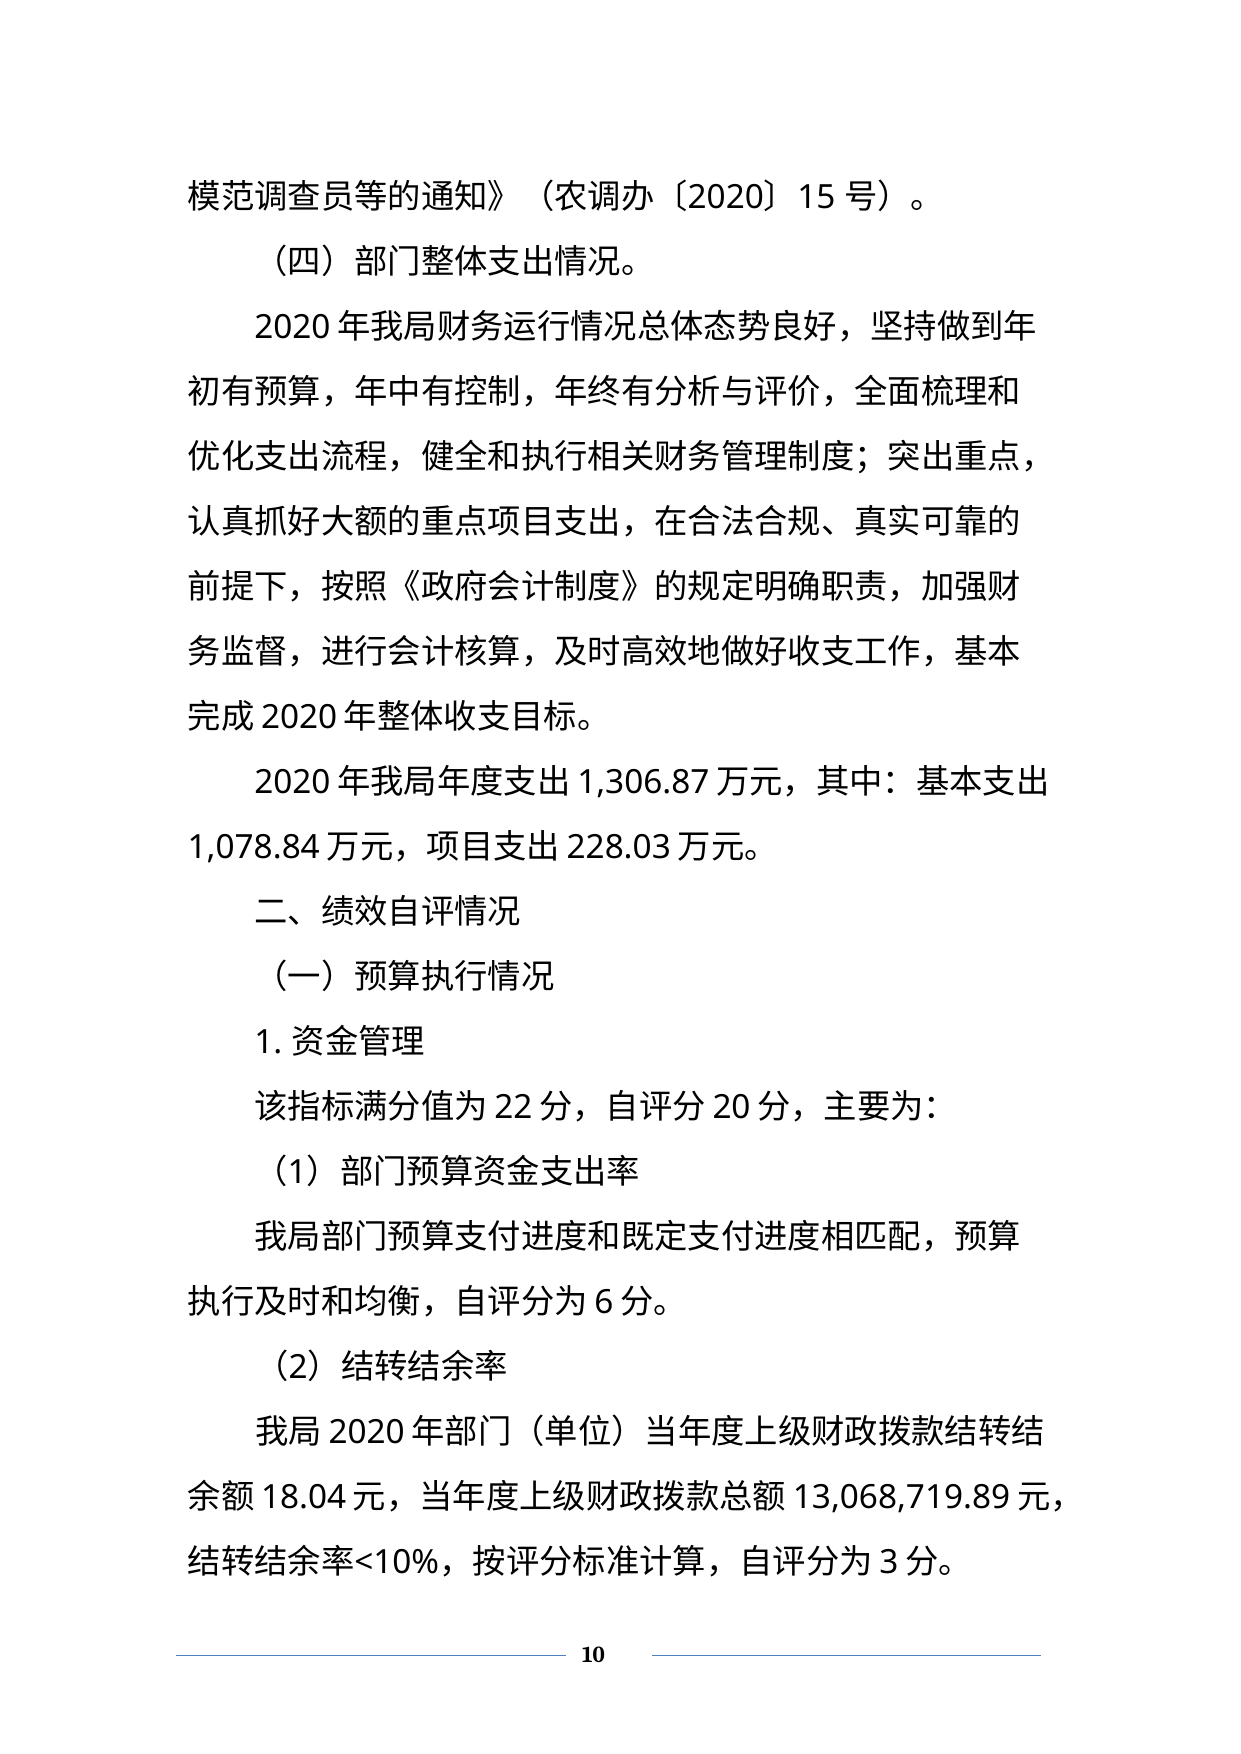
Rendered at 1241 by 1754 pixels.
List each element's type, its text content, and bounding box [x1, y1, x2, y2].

text （2）结转结余率 [187, 1332, 1053, 1397]
text （1）部门预算资金支出率 [187, 1137, 1053, 1202]
text （四）部门整体支出情况。 [187, 227, 1053, 292]
text 2020年我局年度支出1,306.87万元，其中：基本支出1,078.84万元，项目支出228.03万元。 [187, 747, 1053, 877]
text 该指标满分值为22分，自评分20分，主要为： [254, 1072, 1053, 1137]
text 2020年我局财务运行情况总体态势良好，坚持做到年初有预算，年中有控制，年终有分析与评价，全面梳理和优化支出流程，健全和执行相关财务管理制度；突出重点，认真抓好大额的重点项目支出，在合法合规、真实可靠的前提下，按照《政府会计制度》的规定明确职责，加强财务监督，进行会计核算，及时高效地做好收支工作，基本完成2020年整体收支目标。 [187, 292, 1053, 747]
text 我局部门预算支付进度和既定支付进度相匹配，预算执行及时和均衡，自评分为6分。 [187, 1202, 1053, 1332]
list 预算执行情况 [187, 942, 1053, 1007]
text 二、绩效自评情况 [187, 877, 1053, 942]
text 我局2020年部门（单位）当年度上级财政拨款结转结余额18.04元，当年度上级财政拨款总额13,068,719.89元，结转结余率<10%，按评分标准计算，自评分为3分。 [187, 1397, 1053, 1592]
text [187, 162, 1053, 227]
list 资金管理 [254, 1007, 1053, 1072]
